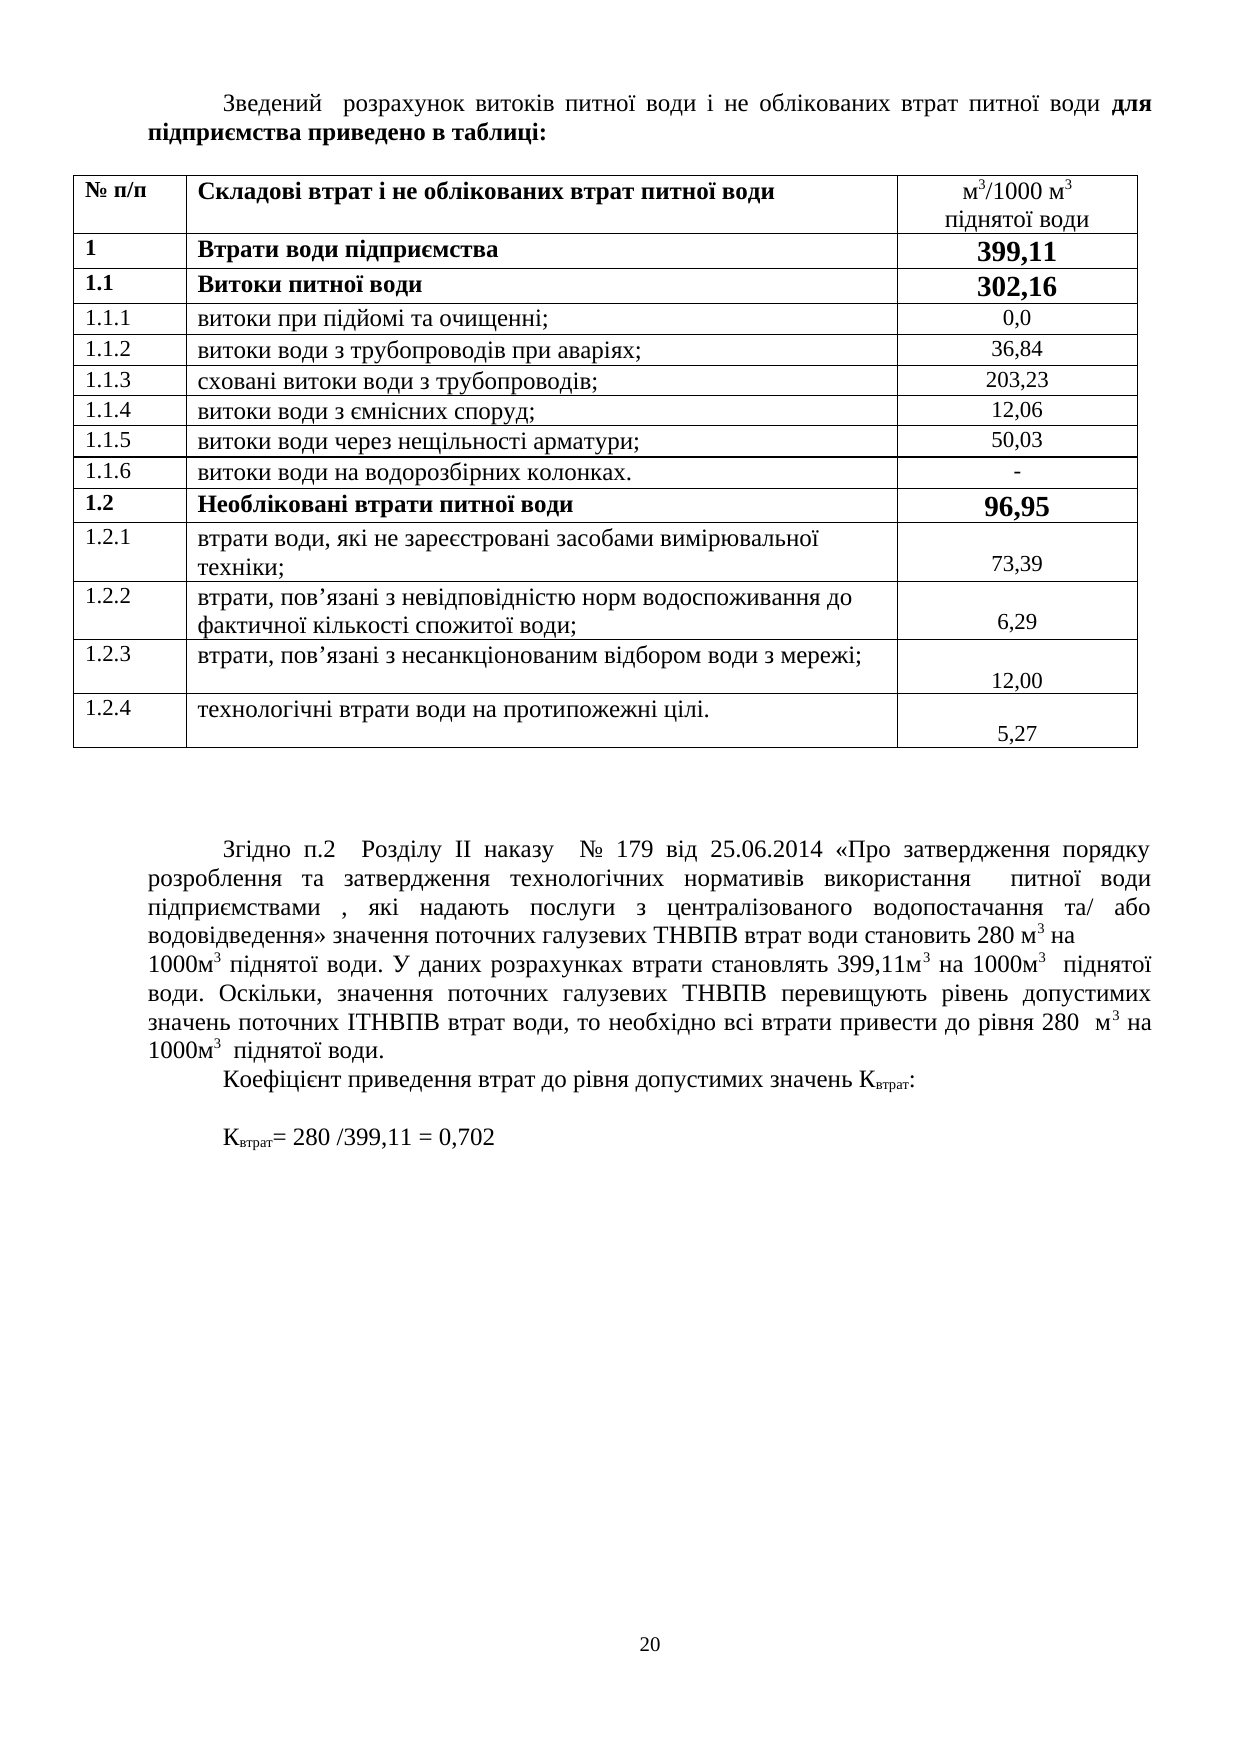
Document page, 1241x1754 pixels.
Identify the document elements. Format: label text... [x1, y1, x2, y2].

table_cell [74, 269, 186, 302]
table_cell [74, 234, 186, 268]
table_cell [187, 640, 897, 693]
text 1000м3 піднятої води. У даних розрахунках втрати становлять 399,11м3 на 1000м3 піднятої води. Оскільки, значення поточних галузевих ТНВПВ перевищують рівень допустимих значень поточних ІТНВПВ втрат води, то необхідно всі втрати привести до рівня 280 м3 на 1000м3 піднятої води. [148, 949, 1152, 1064]
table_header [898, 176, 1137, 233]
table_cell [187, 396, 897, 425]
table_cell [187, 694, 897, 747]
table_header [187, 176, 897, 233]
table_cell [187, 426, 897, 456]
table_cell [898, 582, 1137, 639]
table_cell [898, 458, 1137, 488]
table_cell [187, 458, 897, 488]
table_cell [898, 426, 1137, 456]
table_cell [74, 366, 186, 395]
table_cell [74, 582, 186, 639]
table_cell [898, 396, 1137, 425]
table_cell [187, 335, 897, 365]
text Коефіцієнт приведення втрат до рівня допустимих значень Квтрат: [148, 1064, 1152, 1093]
text Зведений розрахунок витоків питної води і не облікованих втрат питної води для підприємства приведено в таблиці: [148, 88, 1152, 146]
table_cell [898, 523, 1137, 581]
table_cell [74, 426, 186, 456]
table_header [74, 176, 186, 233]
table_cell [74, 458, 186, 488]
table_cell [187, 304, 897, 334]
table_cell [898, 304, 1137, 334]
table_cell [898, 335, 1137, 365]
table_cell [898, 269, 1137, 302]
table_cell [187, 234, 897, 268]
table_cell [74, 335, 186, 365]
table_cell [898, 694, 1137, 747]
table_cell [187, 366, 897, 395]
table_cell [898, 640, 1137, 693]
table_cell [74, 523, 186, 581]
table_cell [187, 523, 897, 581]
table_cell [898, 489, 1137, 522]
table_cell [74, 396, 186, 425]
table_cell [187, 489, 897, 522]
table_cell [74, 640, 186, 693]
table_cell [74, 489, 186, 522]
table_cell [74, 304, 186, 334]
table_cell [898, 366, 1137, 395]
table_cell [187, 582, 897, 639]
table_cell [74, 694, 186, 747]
text Квтрат= 280 /399,11 = 0,702 [148, 1122, 1152, 1150]
text Згідно п.2 Розділу ІІ наказу № 179 від 25.06.2014 «Про затвердження порядку розроблення та затвердження технологічних нормативів використання питної води підприємствами , які надають послуги з централізованого водопостачання та/ або водовідведення» значення поточних галузевих ТНВПВ втрат води становить 280 м3 на [148, 834, 1152, 949]
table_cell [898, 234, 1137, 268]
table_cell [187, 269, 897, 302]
